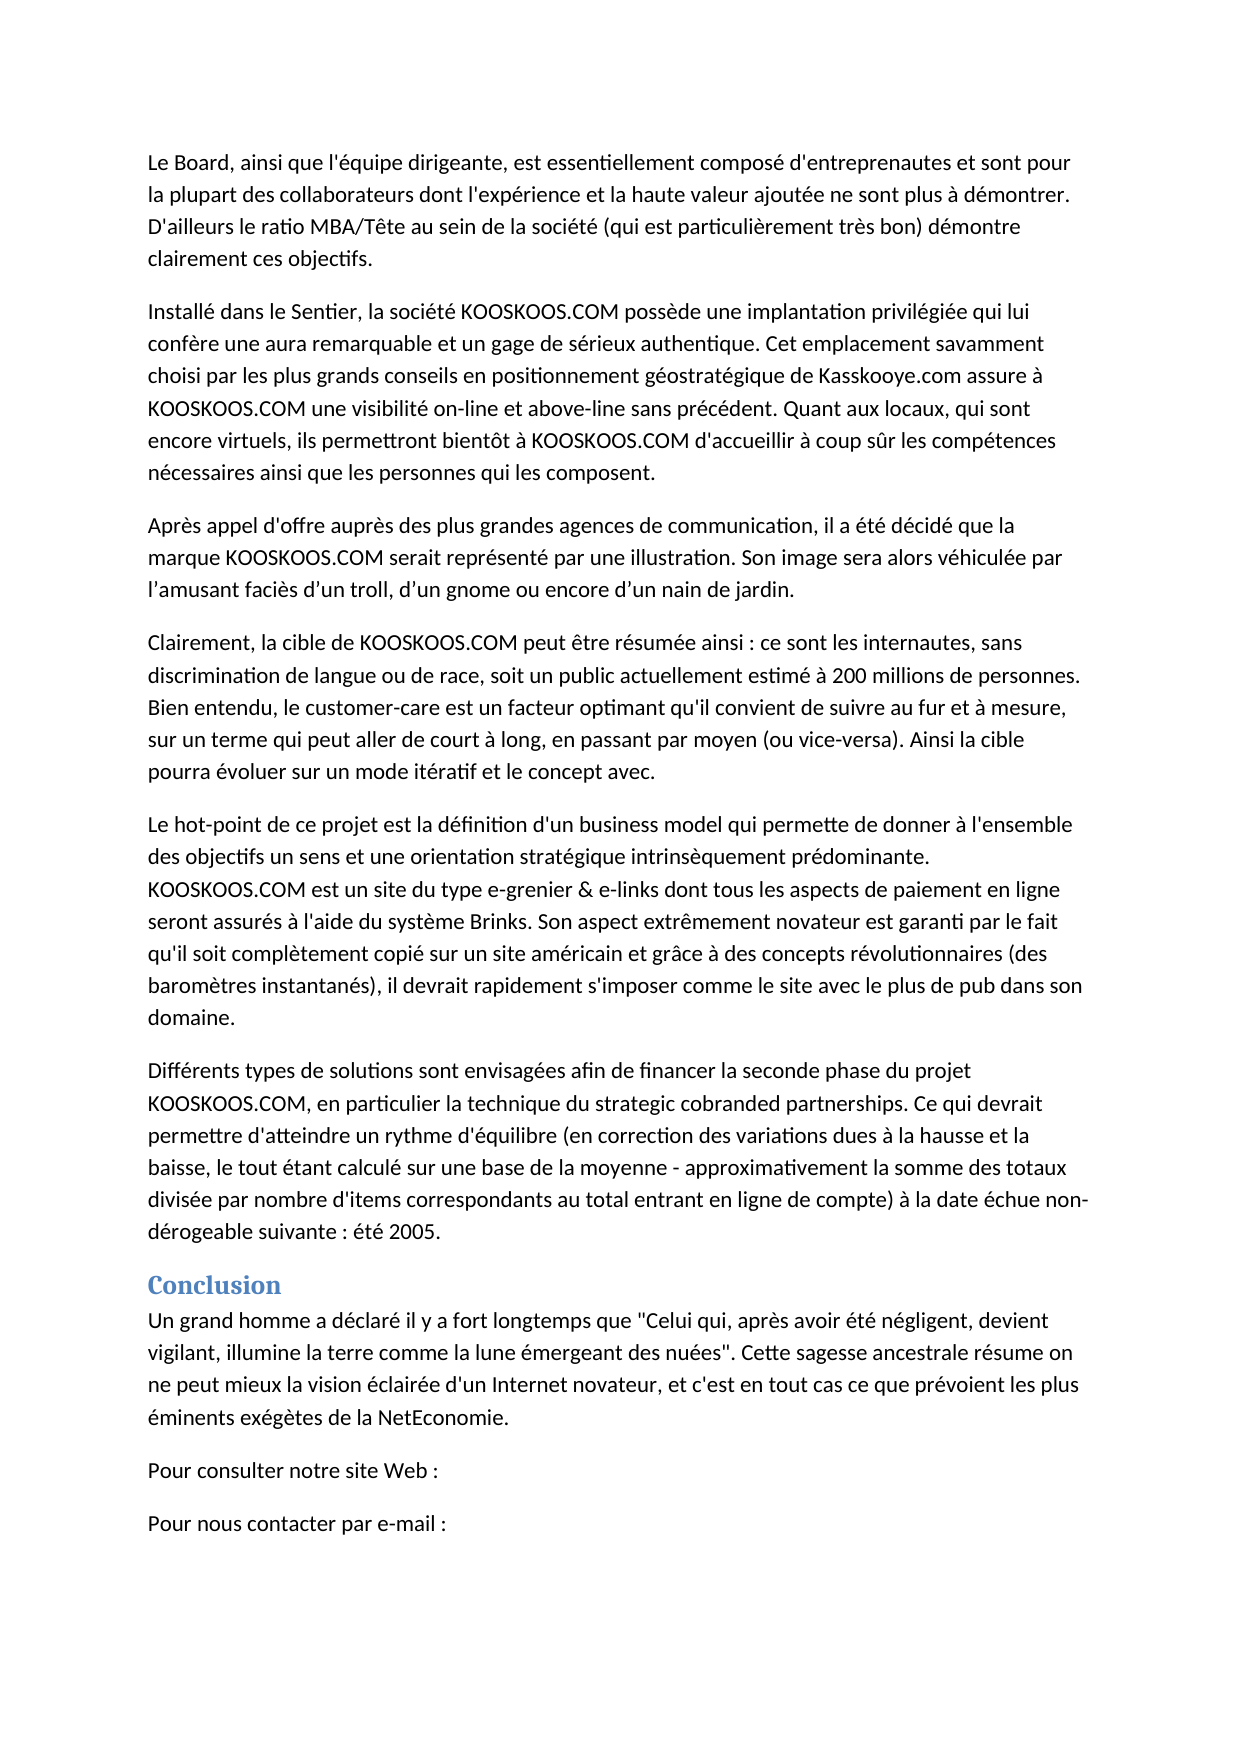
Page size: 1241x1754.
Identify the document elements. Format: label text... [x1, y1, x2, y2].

text Installé dans le Sentier, la société KOOSKOOS.COM possède une implantation privilégiée qui lui confère une aura remarquable et un gage de sérieux authentique. Cet emplacement savamment choisi par les plus grands conseils en positionnement géostratégique de Kasskooye.com assure à KOOSKOOS.COM une visibilité on-line et above-line sans précédent. Quant aux locaux, qui sont encore virtuels, ils permettront bientôt à KOOSKOOS.COM d'accueillir à coup sûr les compétences nécessaires ainsi que les personnes qui les composent. [148, 297, 1093, 486]
text Différents types de solutions sont envisagées afin de financer la seconde phase du projet KOOSKOOS.COM, en particulier la technique du strategic cobranded partnerships. Ce qui devrait permettre d'atteindre un rythme d'équilibre (en correction des variations dues à la hausse et la baisse, le tout étant calculé sur une base de la moyenne - approximativement la somme des totaux divisée par nombre d'items correspondants au total entrant en ligne de compte) à la date échue non-dérogeable suivante : été 2005. [148, 1056, 1093, 1245]
text Pour nous contacter par e-mail : [148, 1509, 1093, 1537]
text Clairement, la cible de KOOSKOOS.COM peut être résumée ainsi : ce sont les internautes, sans discrimination de langue ou de race, soit un public actuellement estimé à 200 millions de personnes. Bien entendu, le customer-care est un facteur optimant qu'il convient de suivre au fur et à mesure, sur un terme qui peut aller de court à long, en passant par moyen (ou vice-versa). Ainsi la cible pourra évoluer sur un mode itératif et le concept avec. [148, 628, 1093, 785]
text Un grand homme a déclaré il y a fort longtemps que "Celui qui, après avoir été négligent, devient vigilant, illumine la terre comme la lune émergeant des nuées". Cette sagesse ancestrale résume on ne peut mieux la vision éclairée d'un Internet novateur, et c'est en tout cas ce que prévoient les plus éminents exégètes de la NetEconomie. [148, 1306, 1093, 1431]
text Le hot-point de ce projet est la définition d'un business model qui permette de donner à l'ensemble des objectifs un sens et une orientation stratégique intrinsèquement prédominante. KOOSKOOS.COM est un site du type e-grenier & e-links dont tous les aspects de paiement en ligne seront assurés à l'aide du système Brinks. Son aspect extrêmement novateur est garanti par le fait qu'il soit complètement copié sur un site américain et grâce à des concepts révolutionnaires (des baromètres instantanés), il devrait rapidement s'imposer comme le site avec le plus de pub dans son domaine. [148, 810, 1093, 1031]
text Pour consulter notre site Web : [148, 1456, 1093, 1484]
text Après appel d'offre auprès des plus grandes agences de communication, il a été décidé que la marque KOOSKOOS.COM serait représenté par une illustration. Son image sera alors véhiculée par l’amusant faciès d’un troll, d’un gnome ou encore d’un nain de jardin. [148, 511, 1093, 603]
text Le Board, ainsi que l'équipe dirigeante, est essentiellement composé d'entreprenautes et sont pour la plupart des collaborateurs dont l'expérience et la haute valeur ajoutée ne sont plus à démontrer. D'ailleurs le ratio MBA/Tête au sein de la société (qui est particulièrement très bon) démontre clairement ces objectifs. [148, 148, 1093, 272]
subtitle Conclusion [148, 1270, 1093, 1302]
